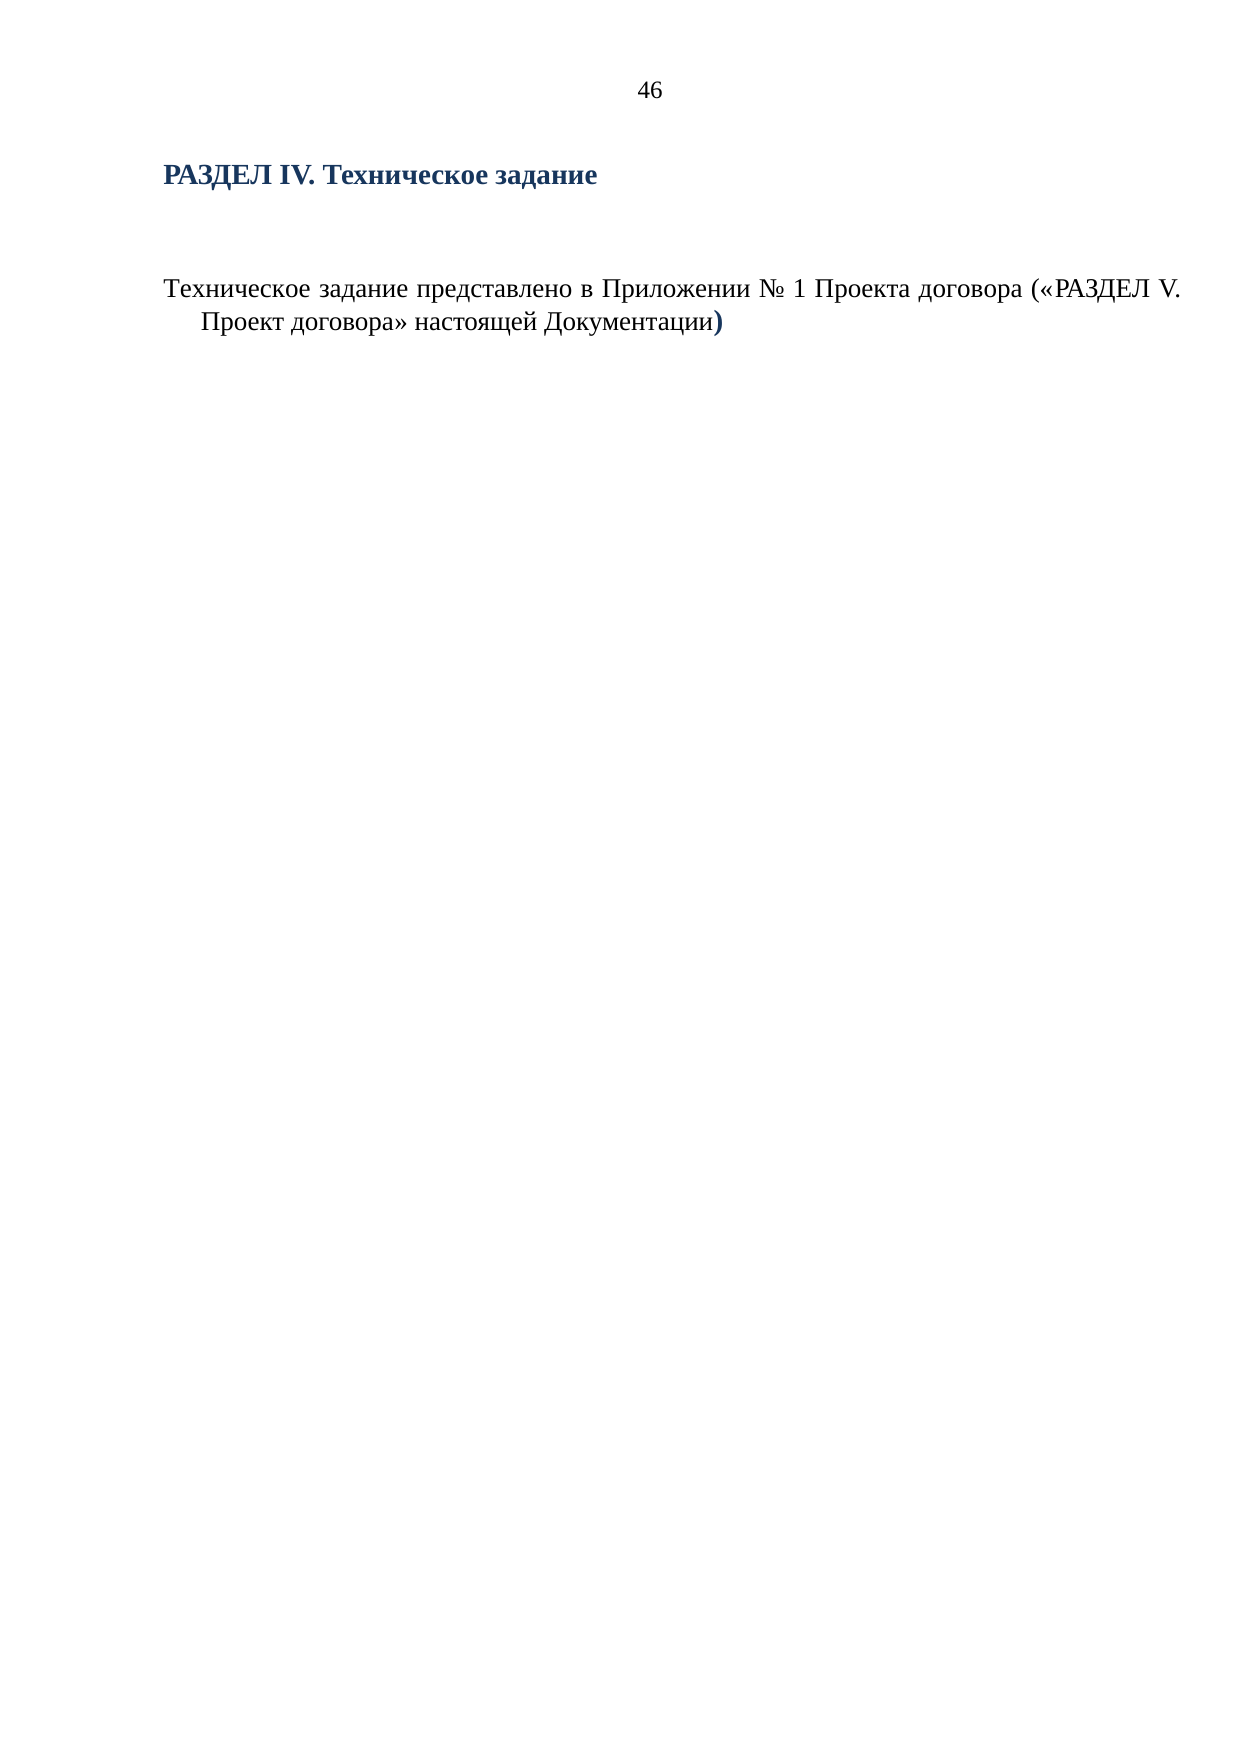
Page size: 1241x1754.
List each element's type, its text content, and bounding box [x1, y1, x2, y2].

text Техническое задание представлено в Приложении № 1 Проекта договора («РАЗДЕЛ V. Проект договора» настоящей Документации) [163, 272, 1181, 336]
text РАЗДЕЛ IV. Техническое задание [163, 157, 1181, 191]
